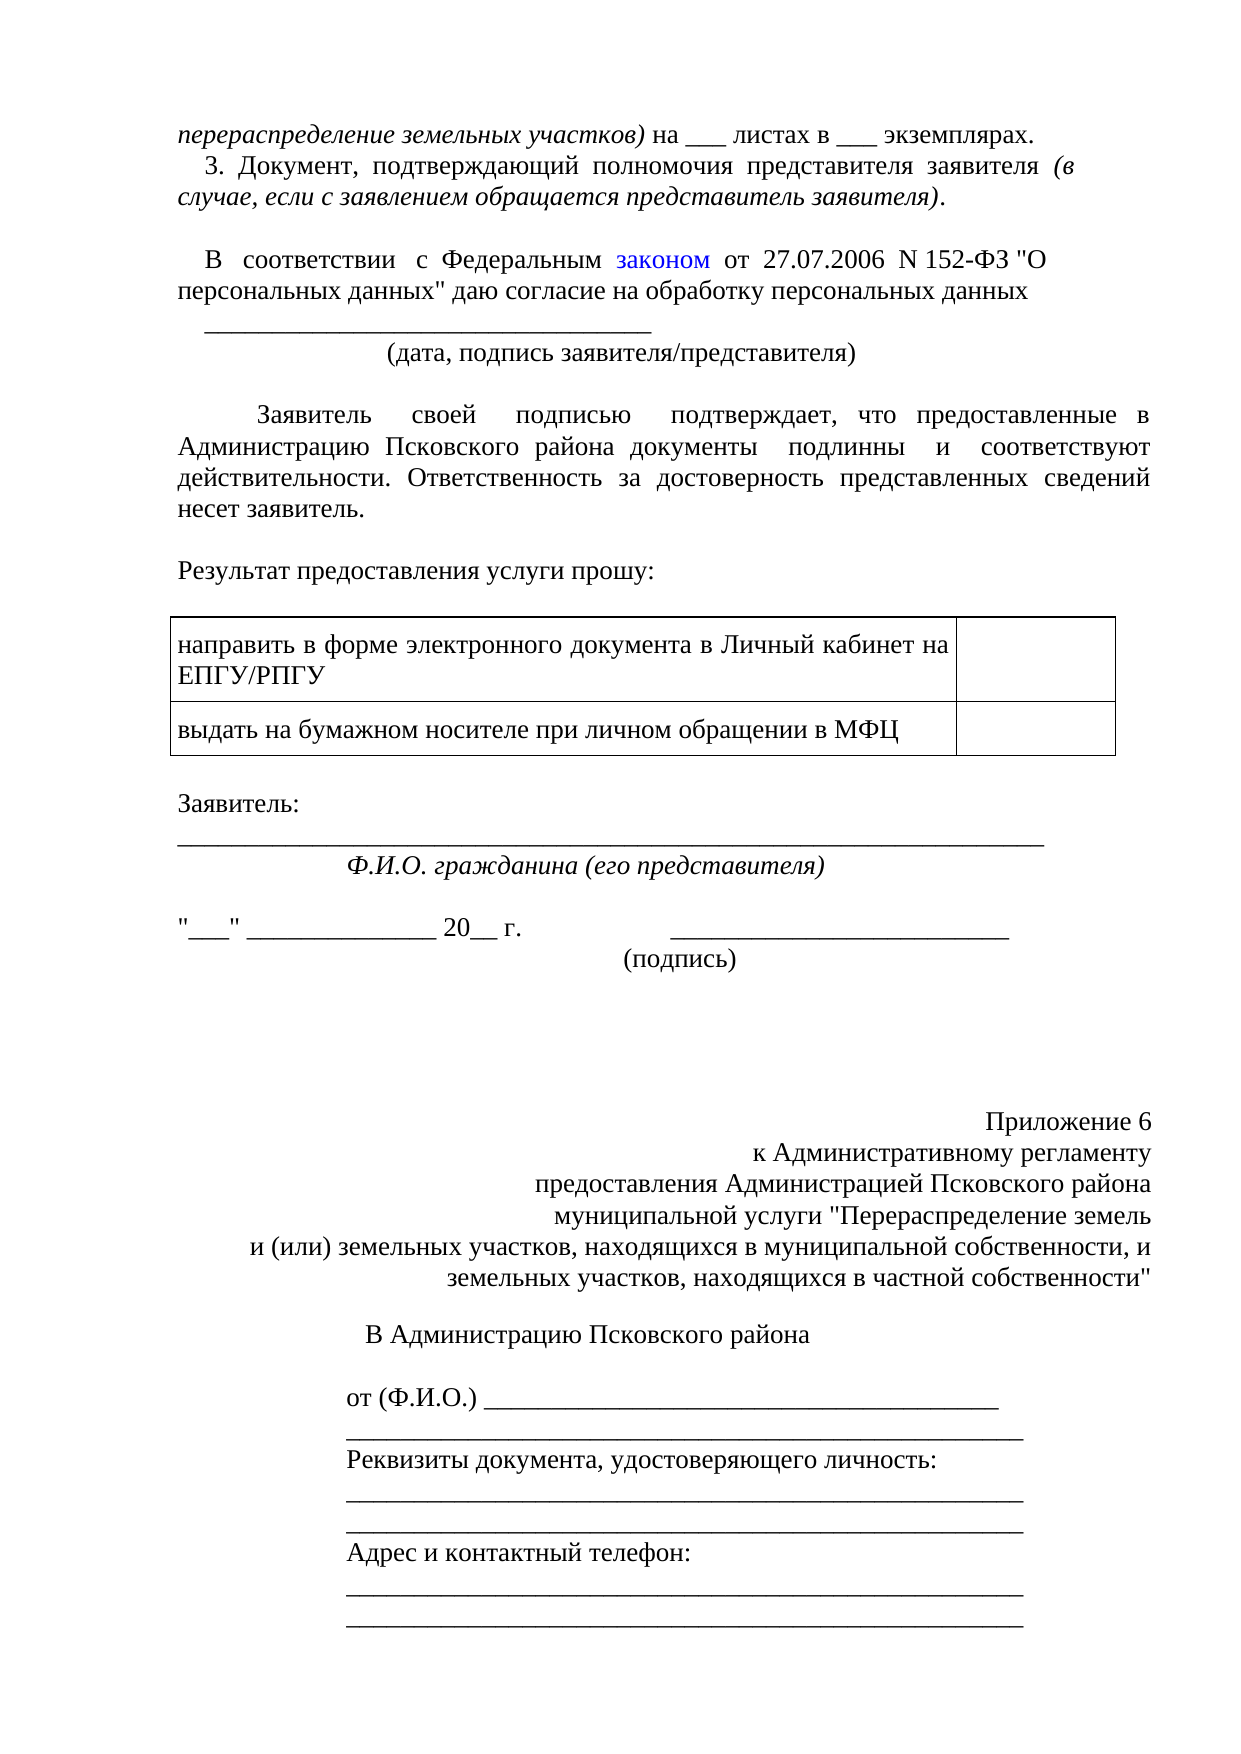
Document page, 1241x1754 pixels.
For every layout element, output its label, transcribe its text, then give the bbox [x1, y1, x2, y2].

table_cell выдать на бумажном носителе при личном обращении в МФЦ [171, 702, 956, 754]
text муниципальной услуги "Перераспределение земель [177, 1199, 1152, 1230]
text к Административному регламенту [177, 1136, 1152, 1168]
text Ф.И.О. гражданина (его представителя) [177, 849, 1152, 880]
text __________________________________________________ [177, 1568, 1152, 1599]
text __________________________________________________ [177, 1599, 1152, 1630]
table_header направить в форме электронного документа в Личный кабинет на ЕПГУ/РПГУ [171, 618, 956, 701]
text случае, если с заявлением обращается представитель заявителя). [177, 180, 1152, 212]
text (дата, подпись заявителя/представителя) [177, 336, 1152, 367]
text __________________________________________________ [177, 1412, 1152, 1443]
table_header [957, 618, 1115, 701]
text и (или) земельных участков, находящихся в муниципальной собственности, и земельных участков, находящихся в частной собственности" [177, 1230, 1152, 1292]
text предоставления Администрацией Псковского района [177, 1168, 1152, 1199]
text (подпись) [177, 942, 1152, 973]
text Адрес и контактный телефон: [177, 1537, 1152, 1568]
text Заявитель своей подписью подтверждает, что предоставленные в Администрацию Псковского района документы подлинны и соответствуют действительности. Ответственность за достоверность представленных сведений несет заявитель. [177, 398, 1152, 523]
text _________________________________ [177, 305, 1152, 336]
text 3. Документ, подтверждающий полномочия представителя заявителя (в [177, 149, 1152, 180]
text перераспределение земельных участков) на ___ листах в ___ экземплярах. [177, 118, 1152, 149]
text Приложение 6 [177, 1105, 1152, 1136]
text __________________________________________________ [177, 1505, 1152, 1537]
text "___" ______________ 20__ г. _________________________ [177, 911, 1152, 942]
text Реквизиты документа, удостоверяющего личность: [177, 1443, 1152, 1474]
text Результат предоставления услуги прошу: [177, 554, 1152, 585]
text Заявитель: ________________________________________________________________ [177, 787, 1152, 849]
text __________________________________________________ [177, 1474, 1152, 1505]
text В соответствии с Федеральным законом от 27.07.2006 N 152-ФЗ "О [177, 243, 1152, 274]
text от (Ф.И.О.) ______________________________________ [177, 1381, 1152, 1412]
table_cell [957, 702, 1115, 754]
text В Администрацию Псковского района [177, 1318, 1152, 1350]
text персональных данных" даю согласие на обработку персональных данных [177, 274, 1152, 305]
